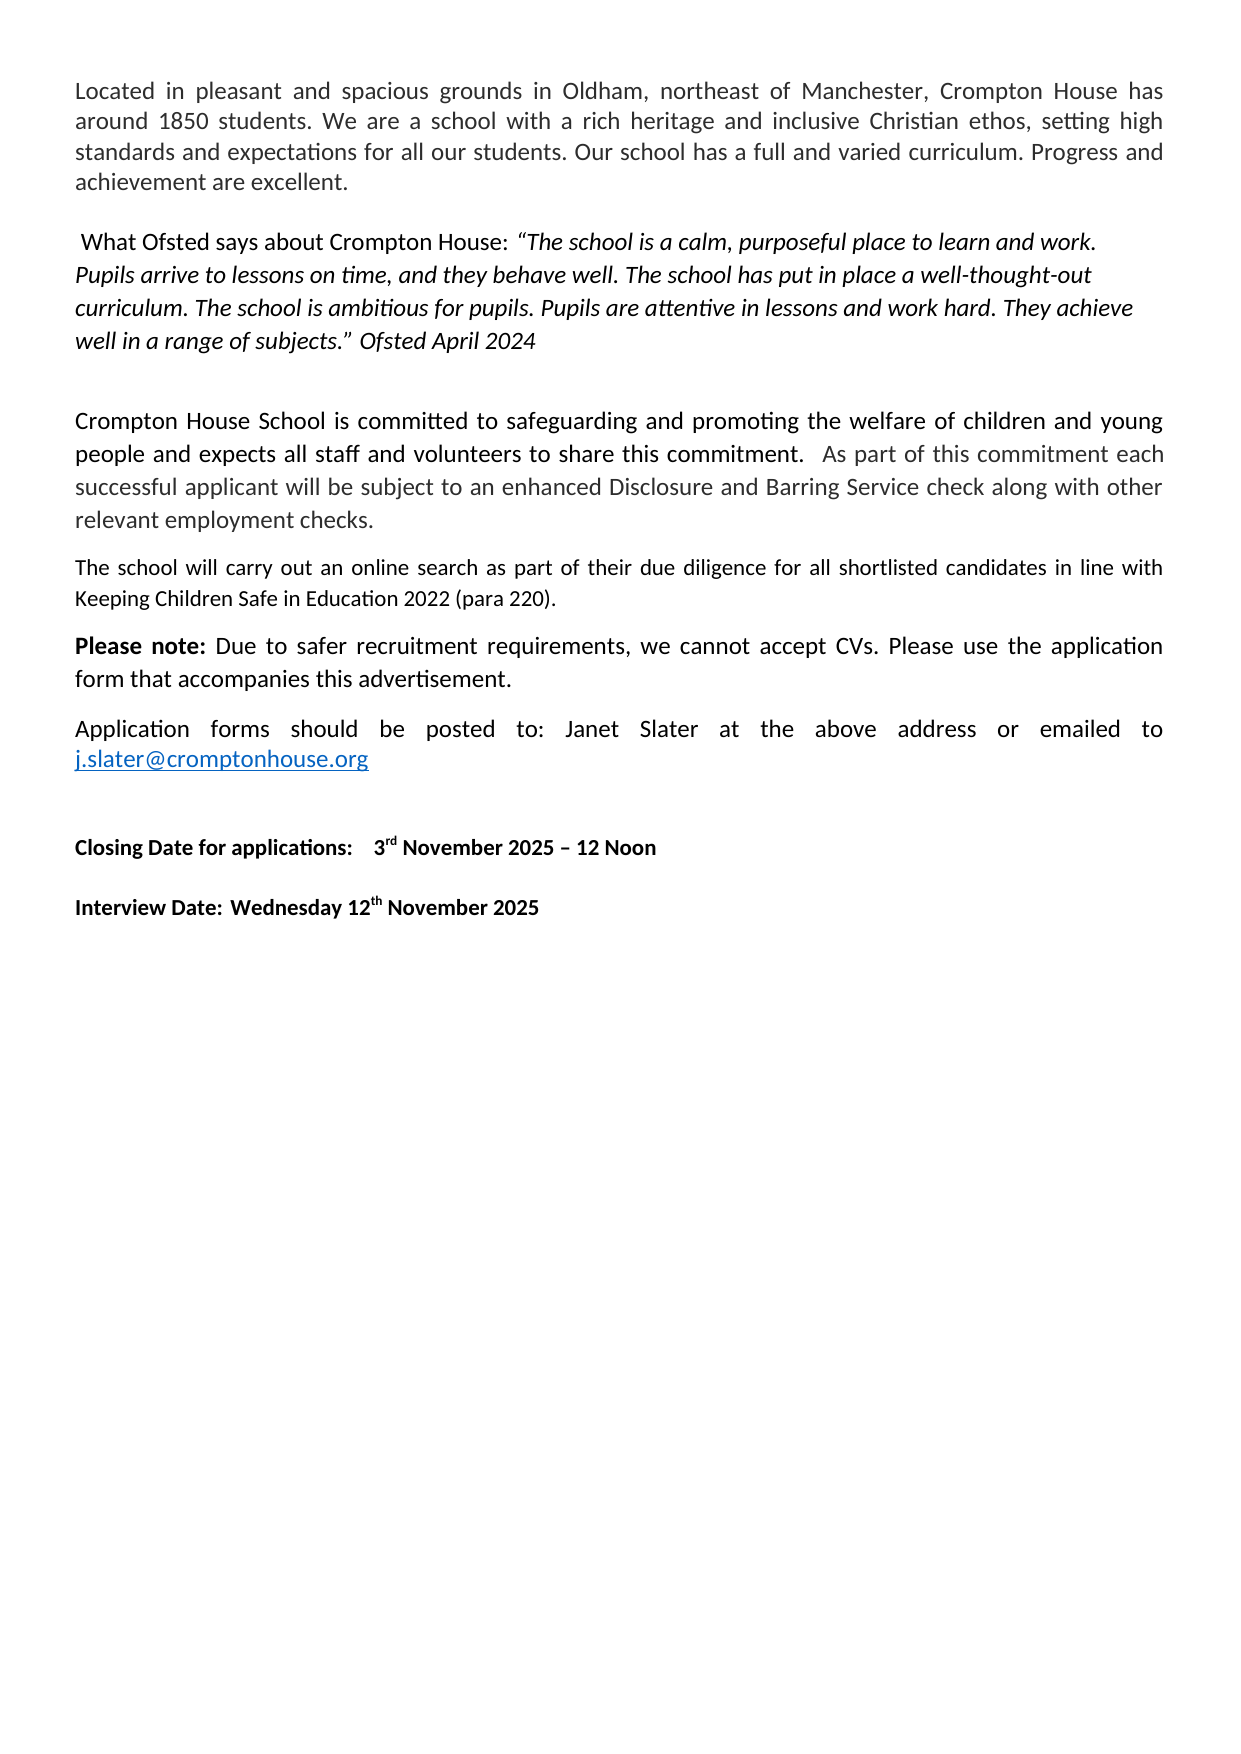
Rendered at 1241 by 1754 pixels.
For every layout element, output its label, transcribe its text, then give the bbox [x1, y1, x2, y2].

text Located in pleasant and spacious grounds in Oldham, northeast of Manchester, Crompton House has around 1850 students. We are a school with a rich heritage and inclusive Christian ethos, setting high standards and expectations for all our students. Our school has a full and varied curriculum. Progress and achievement are excellent. [75, 75, 1165, 197]
text The school will carry out an online search as part of their due diligence for all shortlisted candidates in line with Keeping Children Safe in Education 2022 (para 220). [75, 581, 1165, 612]
text Application forms should be posted to: Janet Slater at the above address or emailed to j.slater@cromptonhouse.org [75, 713, 1165, 774]
text Crompton House School is committed to safeguarding and promoting the welfare of children and young people and expects all staff and volunteers to share this commitment. As part of this commitment each successful applicant will be subject to an enhanced Disclosure and Barring Service check along with other relevant employment checks. [75, 405, 1165, 534]
text Please note: Due to safer recruitment requirements, we cannot accept CVs. Please use the application form that accompanies this advertisement. [75, 631, 1165, 694]
text Interview Date: Wednesday 12th November 2025 [75, 893, 1165, 921]
text What Ofsted says about Crompton House: “The school is a calm, purposeful place to learn and work. Pupils arrive to lessons on time, and they behave well. The school has put in place a well-thought-out curriculum. The school is ambitious for pupils. Pupils are attentive in lessons and work hard. They achieve well in a range of subjects.” Ofsted April 2024 [75, 226, 1165, 356]
text Closing Date for applications: 3rd November 2025 – 12 Noon [75, 833, 1165, 861]
